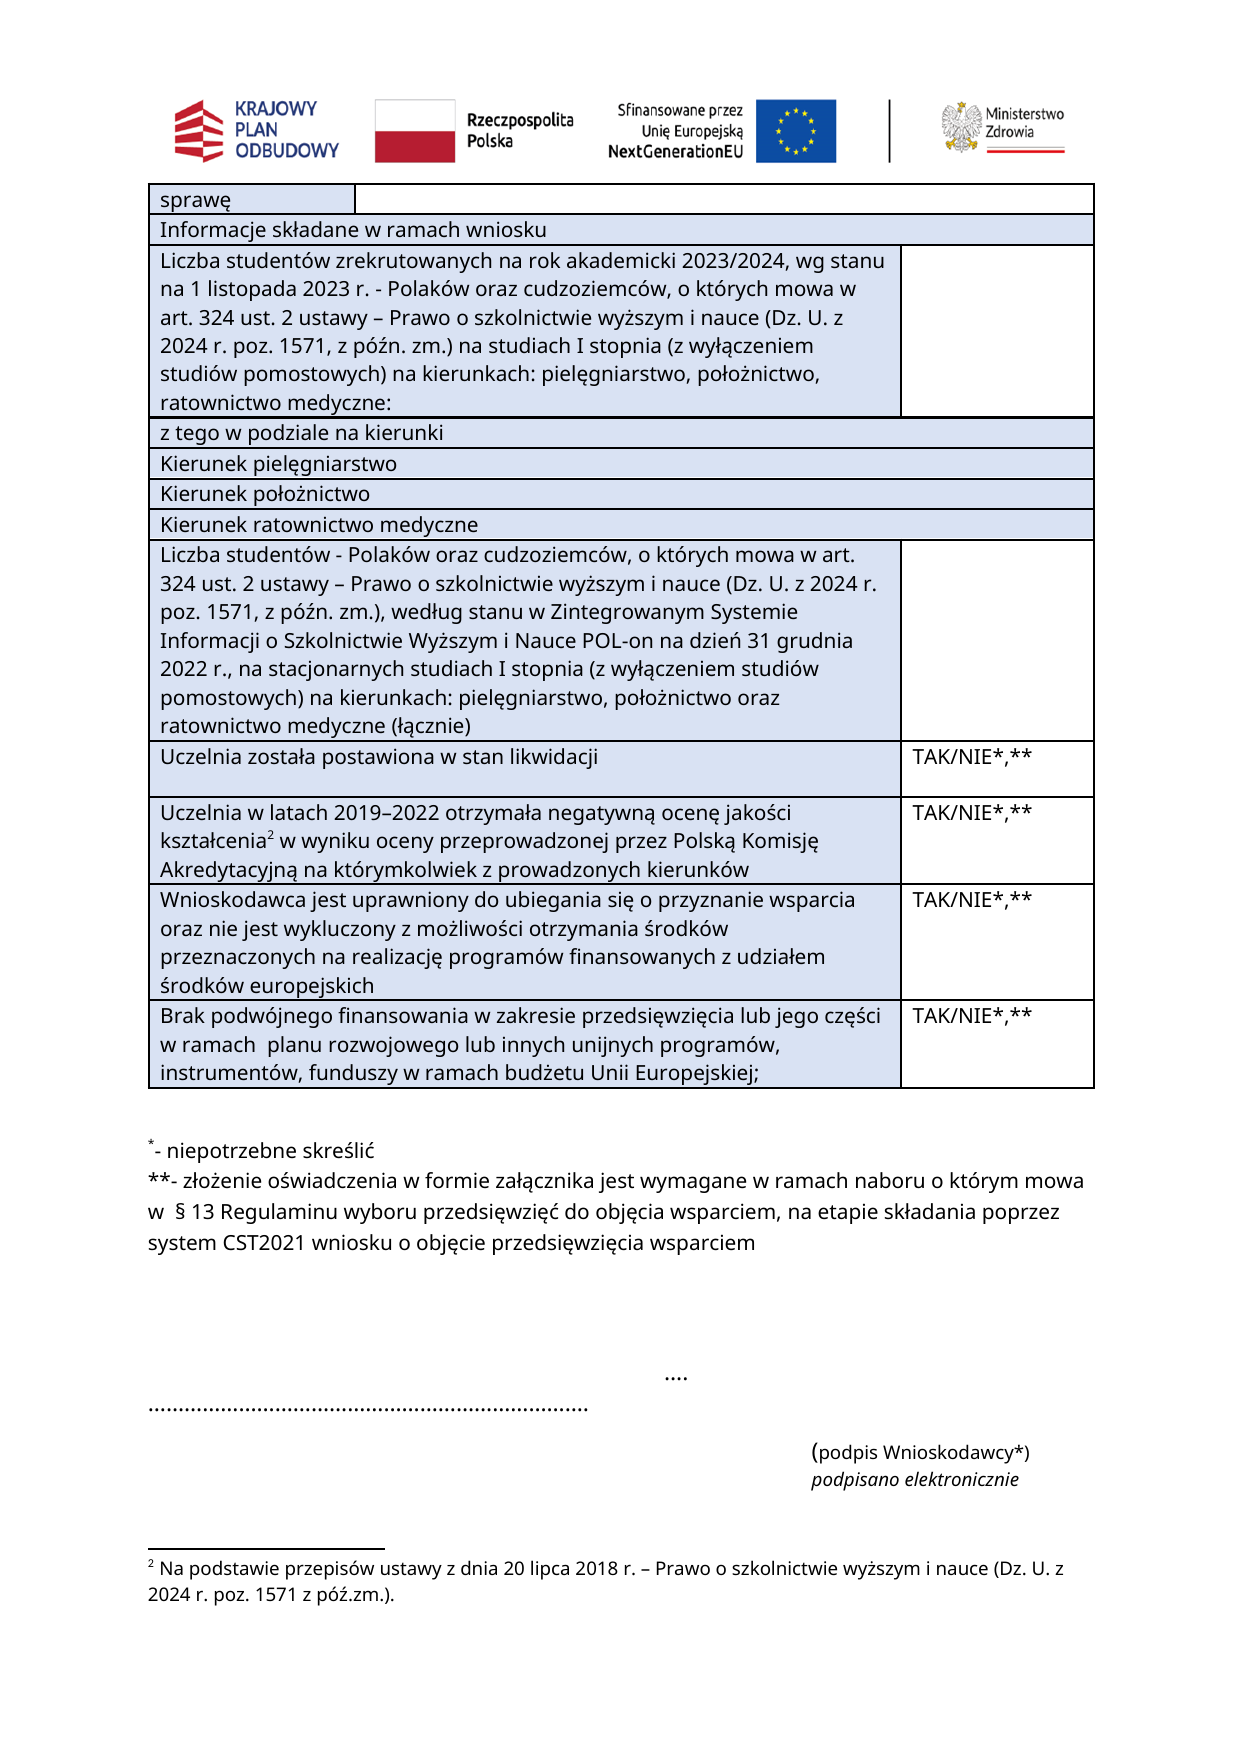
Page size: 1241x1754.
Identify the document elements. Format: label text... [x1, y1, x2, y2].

table_cell Wnioskodawca jest uprawniony do ubiegania się o przyznanie wsparcia oraz nie jest wykluczony z możliwości otrzymania środków przeznaczonych na realizację programów finansowanych z udziałem środków europejskich [150, 885, 900, 999]
table_cell [902, 541, 1093, 740]
table_cell z tego w podziale na kierunki [150, 419, 1093, 447]
text podpisano elektronicznie [148, 1467, 1093, 1492]
table_cell Dane kontaktowe do osoby merytorycznie obsługującej sprawę [150, 185, 354, 213]
table_cell Kierunek położnictwo [150, 480, 1093, 508]
table_cell Kierunek ratownictwo medyczne [150, 510, 1093, 538]
table_cell [902, 246, 1093, 416]
table_cell TAK/NIE*,** [902, 742, 1093, 796]
table_cell TAK/NIE*,** [902, 798, 1093, 883]
table_cell TAK/NIE*,** [902, 885, 1093, 999]
table_cell Uczelnia w latach 2019–2022 otrzymała negatywną ocenę jakości kształcenia w wyniku oceny przeprowadzonej przez Polską Komisję Akredytacyjną na którymkolwiek z prowadzonych kierunków [150, 798, 900, 883]
table_cell Informacje składane w ramach wniosku [150, 215, 1093, 244]
table_cell Kierunek pielęgniarstwo [150, 449, 1093, 477]
text ….………………………………………………………………. [148, 1356, 1093, 1419]
table_cell TAK/NIE*,** [902, 1001, 1093, 1087]
table_cell Liczba studentów zrekrutowanych na rok akademicki 2023/2024, wg stanu na 1 listopada 2023 r. - Polaków oraz cudzoziemców, o których mowa w art. 324 ust. 2 ustawy – Prawo o szkolnictwie wyższym i nauce (Dz. U. z 2024 r. poz. 1571, z późn. zm.) na studiach I stopnia (z wyłączeniem studiów pomostowych) na kierunkach: pielęgniarstwo, położnictwo, ratownictwo medyczne: [150, 246, 900, 416]
table_cell Uczelnia została postawiona w stan likwidacji [150, 742, 900, 796]
picture [158, 73, 1083, 183]
table_cell Liczba studentów - Polaków oraz cudzoziemców, o których mowa w art. 324 ust. 2 ustawy – Prawo o szkolnictwie wyższym i nauce (Dz. U. z 2024 r. poz. 1571, z późn. zm.), według stanu w Zintegrowanym Systemie Informacji o Szkolnictwie Wyższym i Nauce POL-on na dzień 31 grudnia 2022 r., na stacjonarnych studiach I stopnia (z wyłączeniem studiów pomostowych) na kierunkach: pielęgniarstwo, położnictwo oraz ratownictwo medyczne (łącznie) [150, 541, 900, 740]
text *- niepotrzebne skreślić [148, 1136, 1093, 1164]
table_cell [356, 185, 1093, 213]
table_cell Brak podwójnego finansowania w zakresie przedsięwzięcia lub jego części w ramach planu rozwojowego lub innych unijnych programów, instrumentów, funduszy w ramach budżetu Unii Europejskiej; [150, 1001, 900, 1087]
text (podpis Wnioskodawcy*) [148, 1435, 1093, 1467]
text **- złożenie oświadczenia w formie załącznika jest wymagane w ramach naboru o którym mowa w § 13 Regulaminu wyboru przedsięwzięć do objęcia wsparciem, na etapie składania poprzez system CST2021 wniosku o objęcie przedsięwzięcia wsparciem [148, 1167, 1093, 1256]
